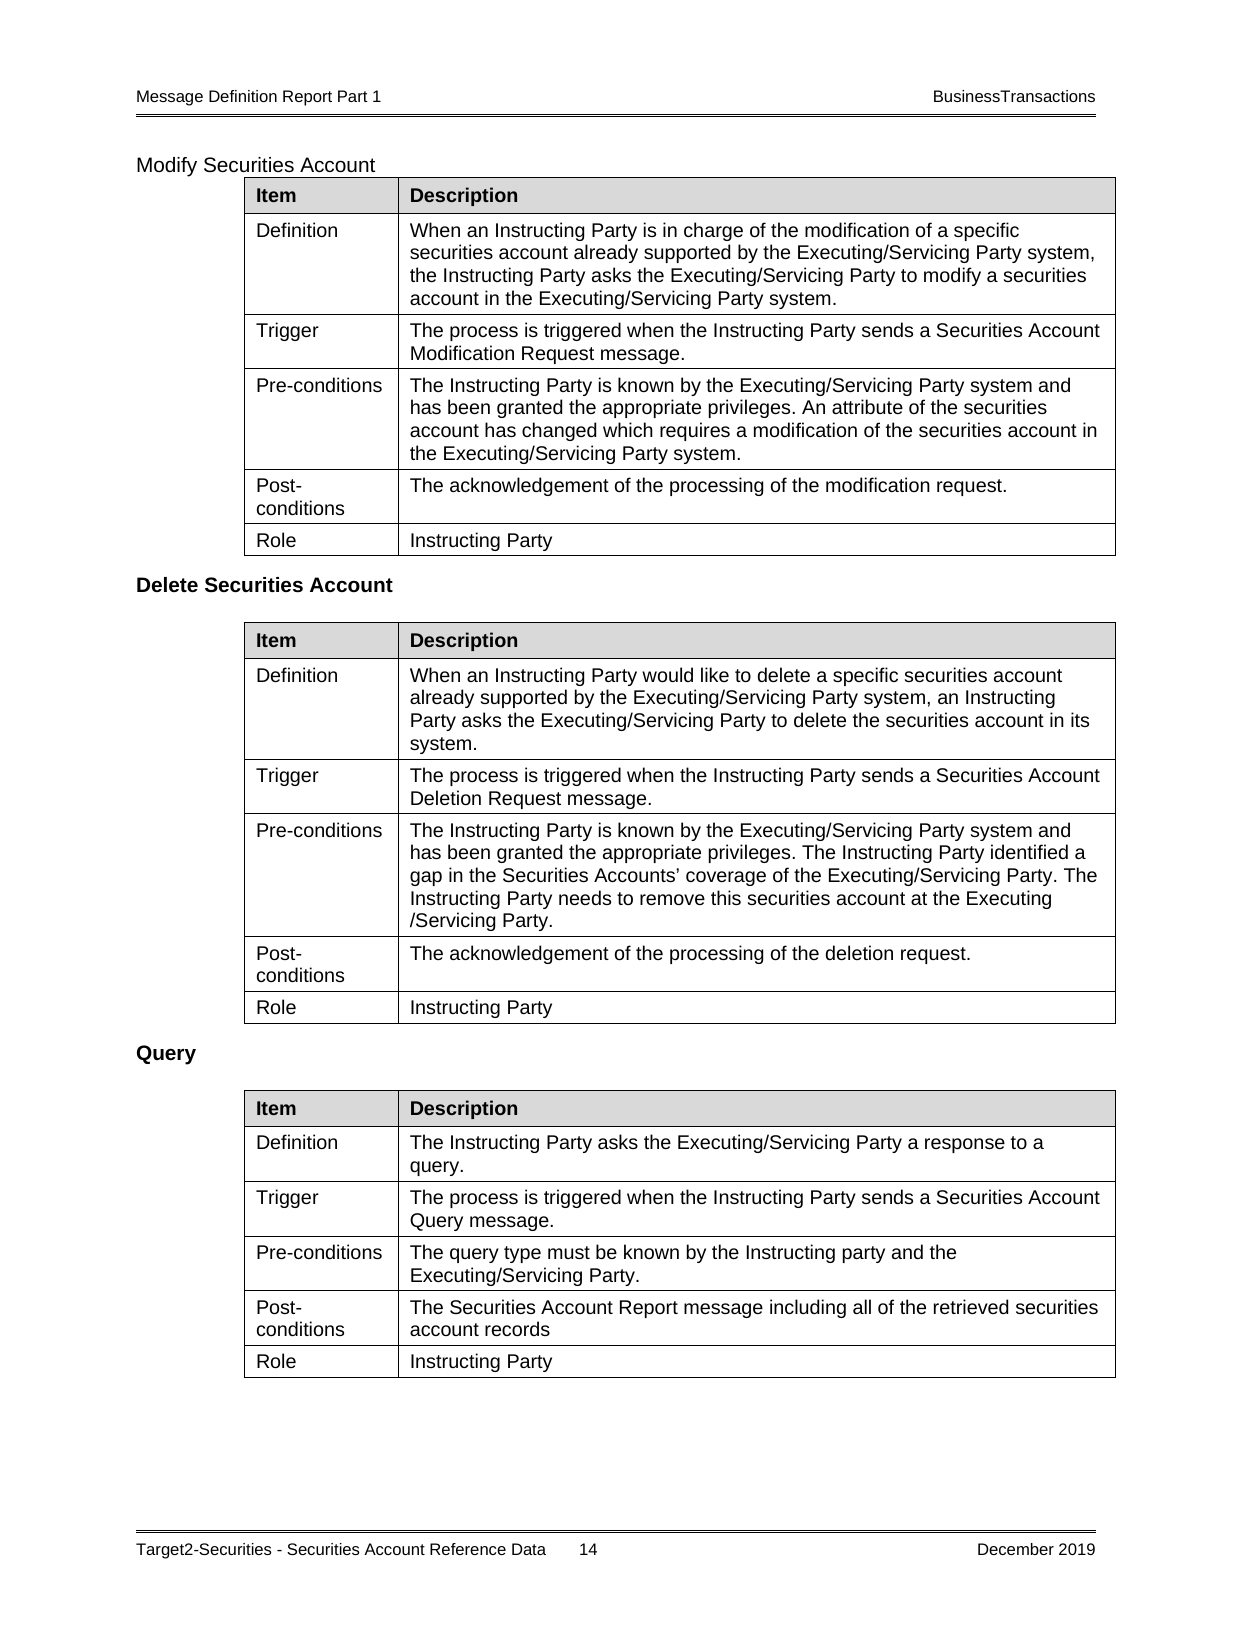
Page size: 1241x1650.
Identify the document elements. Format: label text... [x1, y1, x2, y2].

table_cell Pre-conditions [245, 814, 398, 936]
table_cell When an Instructing Party is in charge of the modification of a specific securities account already supported by the Executing/Servicing Party system, the Instructing Party asks the Executing/Servicing Party to modify a securities account in the Executing/Servicing Party system. [399, 214, 1115, 313]
table_header Item [245, 1091, 398, 1126]
table_cell Role [245, 992, 398, 1023]
table_cell The process is triggered when the Instructing Party sends a Securities Account Modification Request message. [399, 315, 1115, 368]
table_cell Pre-conditions [245, 1237, 398, 1290]
table_header Description [399, 1091, 1115, 1126]
table_cell Role [245, 524, 398, 555]
table_header Item [245, 623, 398, 658]
text Delete Securities Account [136, 573, 1104, 597]
table_header Item [245, 178, 398, 213]
text Modify Securities Account [136, 153, 1104, 177]
table_cell Pre-conditions [245, 369, 398, 468]
text Query [136, 1041, 1104, 1065]
table_cell When an Instructing Party would like to delete a specific securities account already supported by the Executing/Servicing Party system, an Instructing Party asks the Executing/Servicing Party to delete the securities account in its system. [399, 659, 1115, 758]
table_cell The Securities Account Report message including all of the retrieved securities account records [399, 1291, 1115, 1345]
table_cell The Instructing Party is known by the Executing/Servicing Party system and has been granted the appropriate privileges. The Instructing Party identified a gap in the Securities Accounts’ coverage of the Executing/Servicing Party. The Instructing Party needs to remove this securities account at the Executing /Servicing Party. [399, 814, 1115, 936]
table_cell Trigger [245, 1182, 398, 1236]
table_cell Definition [245, 659, 398, 758]
table_cell Post-conditions [245, 937, 398, 991]
table_cell Trigger [245, 315, 398, 368]
table_cell The Instructing Party is known by the Executing/Servicing Party system and has been granted the appropriate privileges. An attribute of the securities account has changed which requires a modification of the securities account in the Executing/Servicing Party system. [399, 369, 1115, 468]
table_cell Definition [245, 214, 398, 313]
table_cell Instructing Party [399, 1346, 1115, 1377]
table_cell Role [245, 1346, 398, 1377]
table_cell The process is triggered when the Instructing Party sends a Securities Account Deletion Request message. [399, 760, 1115, 813]
table_cell The acknowledgement of the processing of the deletion request. [399, 937, 1115, 991]
table_cell Trigger [245, 760, 398, 813]
table_cell Instructing Party [399, 992, 1115, 1023]
table_cell Post-conditions [245, 470, 398, 523]
table_cell The query type must be known by the Instructing party and the Executing/Servicing Party. [399, 1237, 1115, 1290]
table_cell The acknowledgement of the processing of the modification request. [399, 470, 1115, 523]
table_cell Post-conditions [245, 1291, 398, 1345]
table_cell The process is triggered when the Instructing Party sends a Securities Account Query message. [399, 1182, 1115, 1236]
table_cell Instructing Party [399, 524, 1115, 555]
table_header Description [399, 623, 1115, 658]
table_cell The Instructing Party asks the Executing/Servicing Party a response to a query. [399, 1127, 1115, 1181]
table_header Description [399, 178, 1115, 213]
table_cell Definition [245, 1127, 398, 1181]
